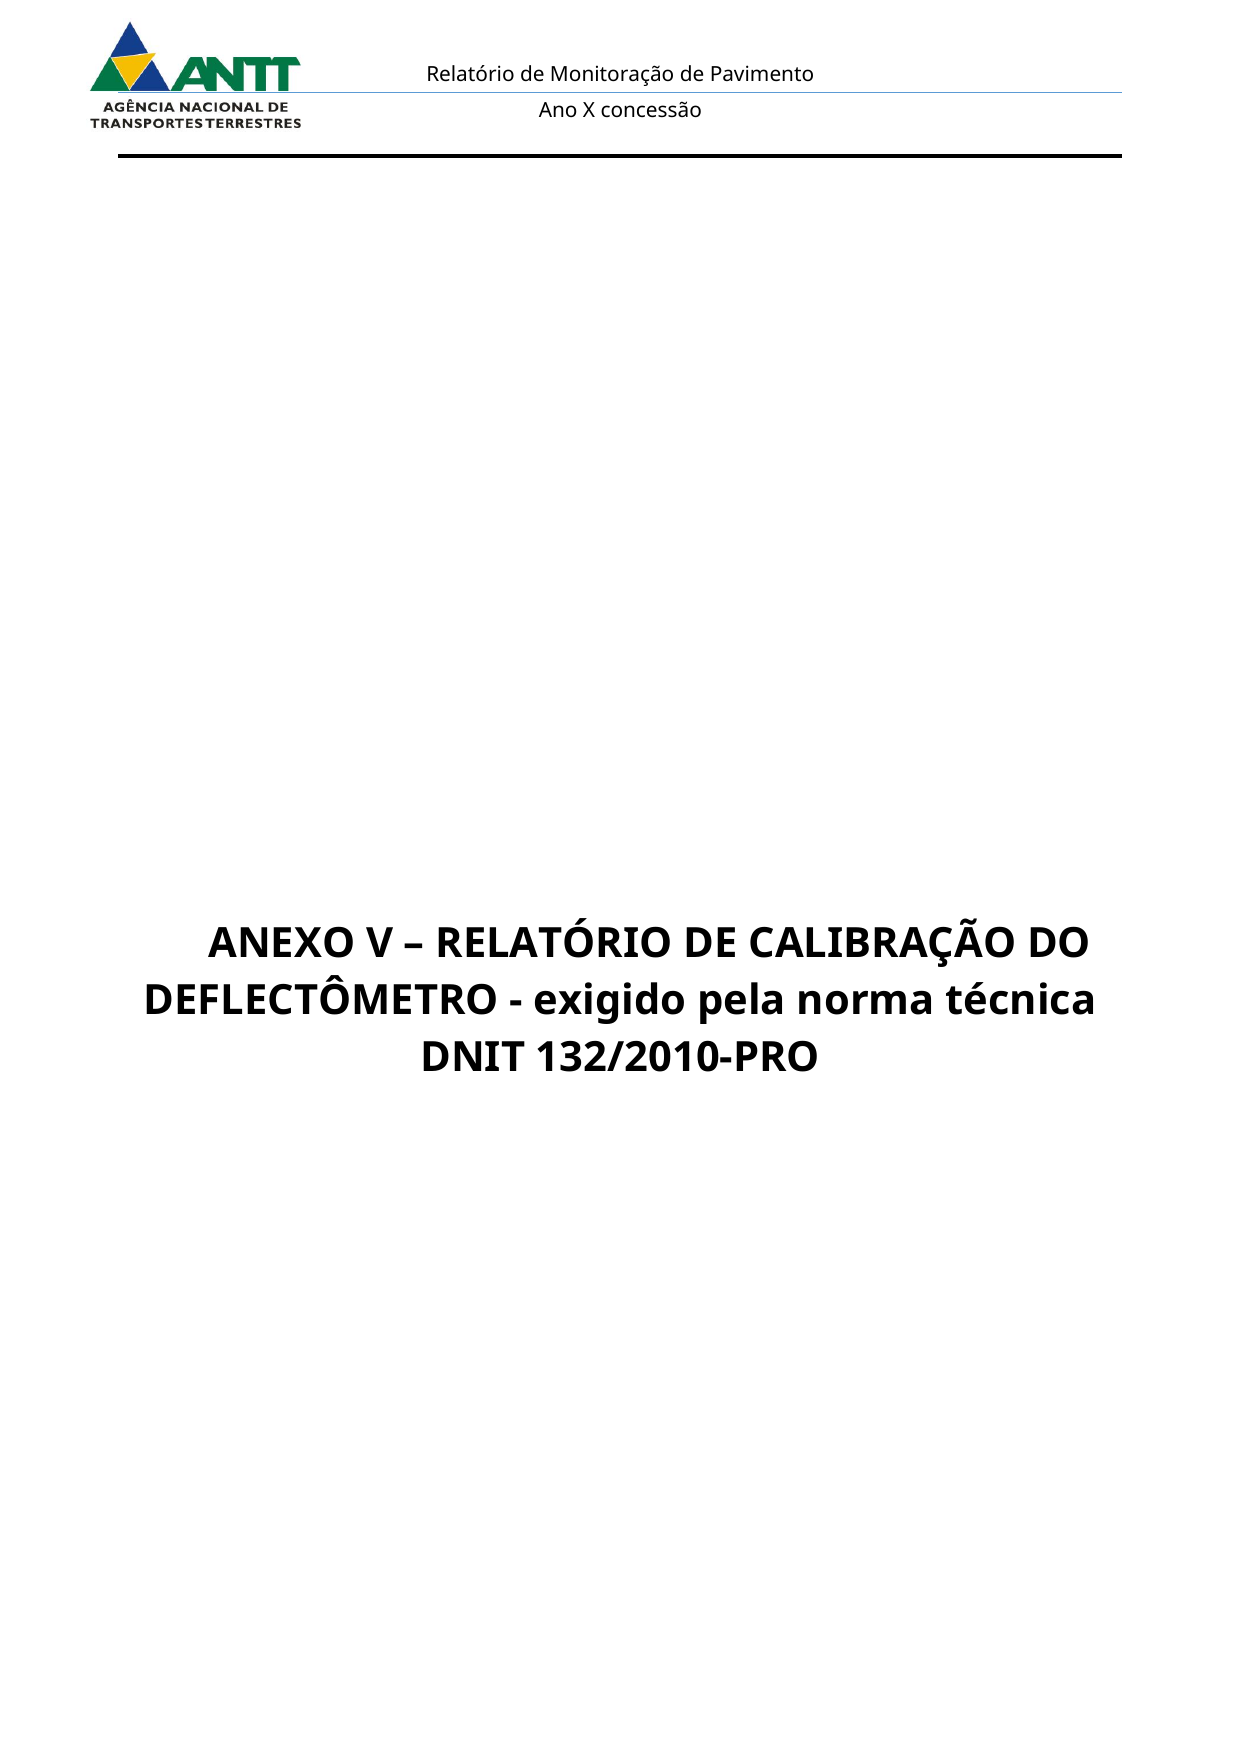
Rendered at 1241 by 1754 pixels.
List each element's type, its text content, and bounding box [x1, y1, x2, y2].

text ANEXO V – RELATÓRIO DE CALIBRAÇÃO DO DEFLECTÔMETRO - exigido pela norma técnica DNIT 132/2010-PRO [118, 913, 1122, 1083]
picture [86, 18, 305, 133]
